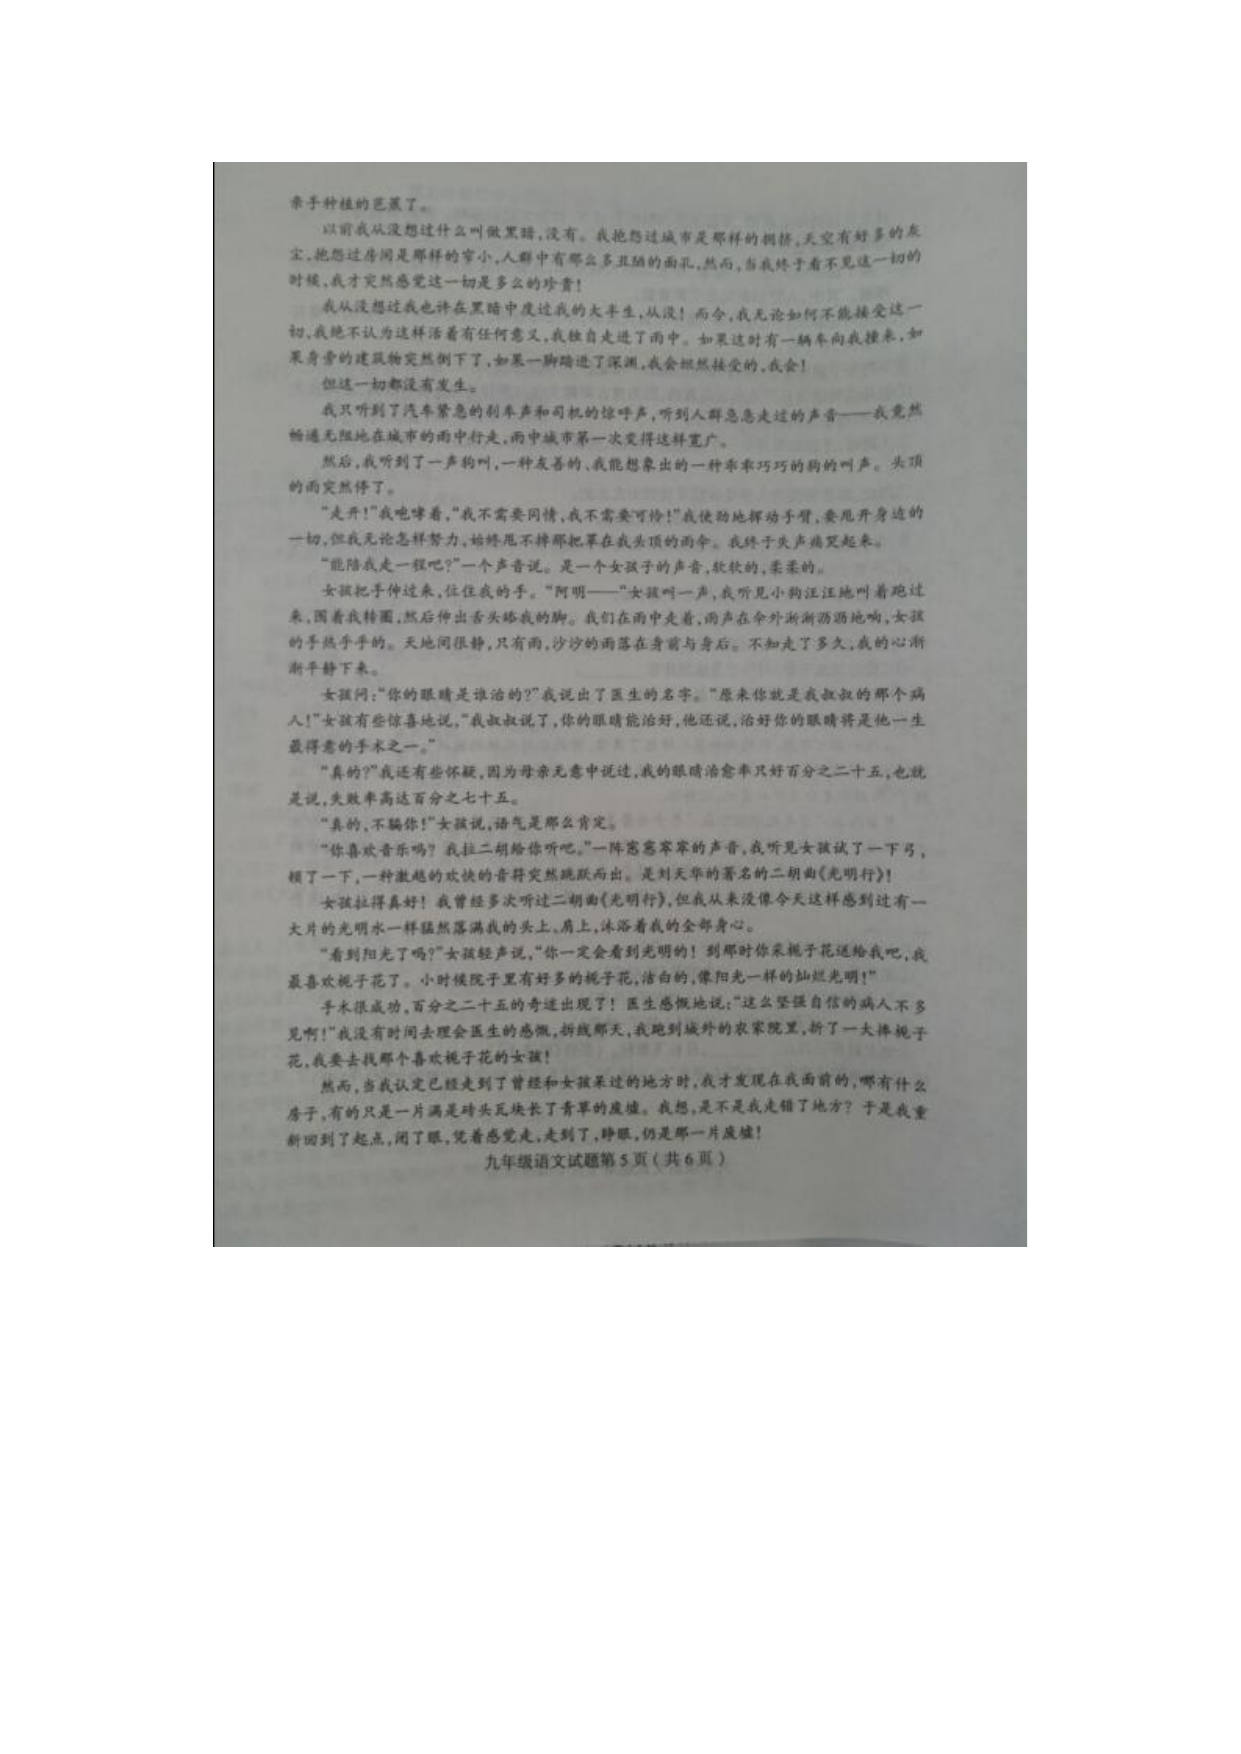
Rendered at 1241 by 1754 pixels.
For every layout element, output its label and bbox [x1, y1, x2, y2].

picture [213, 162, 1028, 1247]
